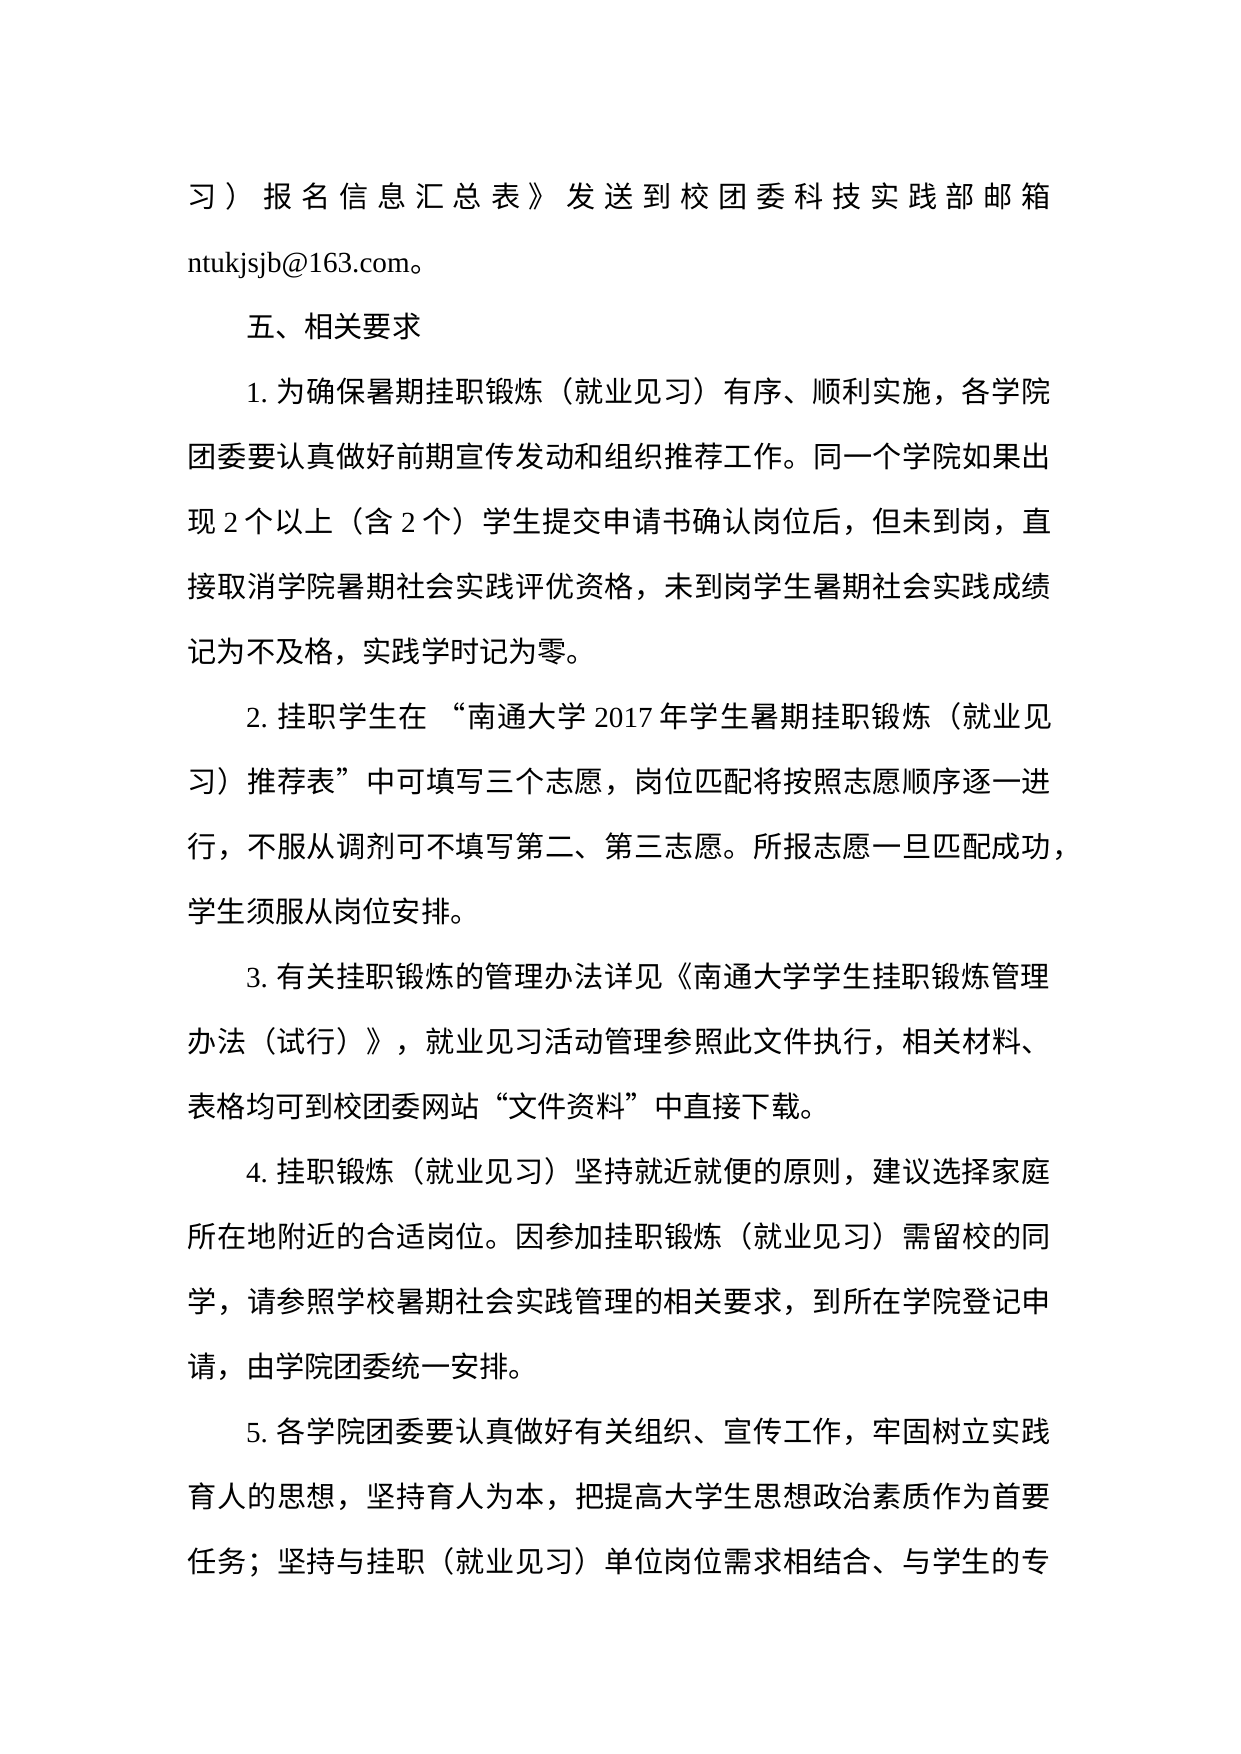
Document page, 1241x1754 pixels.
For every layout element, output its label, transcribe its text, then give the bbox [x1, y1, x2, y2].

text 2. 挂职学生在 “南通大学2017年学生暑期挂职锻炼（就业见习）推荐表”中可填写三个志愿，岗位匹配将按照志愿顺序逐一进行，不服从调剂可不填写第二、第三志愿。所报志愿一旦匹配成功，学生须服从岗位安排。 [187, 682, 1053, 942]
text 1. 为确保暑期挂职锻炼（就业见习）有序、顺利实施，各学院团委要认真做好前期宣传发动和组织推荐工作。同一个学院如果出现2个以上（含2个）学生提交申请书确认岗位后，但未到岗，直接取消学院暑期社会实践评优资格，未到岗学生暑期社会实践成绩记为不及格，实践学时记为零。 [187, 357, 1053, 682]
text 五、相关要求 [187, 292, 1053, 357]
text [187, 162, 1053, 292]
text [187, 1397, 1053, 1592]
text 4. 挂职锻炼（就业见习）坚持就近就便的原则，建议选择家庭所在地附近的合适岗位。因参加挂职锻炼（就业见习）需留校的同学，请参照学校暑期社会实践管理的相关要求，到所在学院登记申请，由学院团委统一安排。 [187, 1137, 1053, 1397]
text 3. 有关挂职锻炼的管理办法详见《南通大学学生挂职锻炼管理办法（试行）》，就业见习活动管理参照此文件执行，相关材料、表格均可到校团委网站“文件资料”中直接下载。 [187, 942, 1053, 1137]
